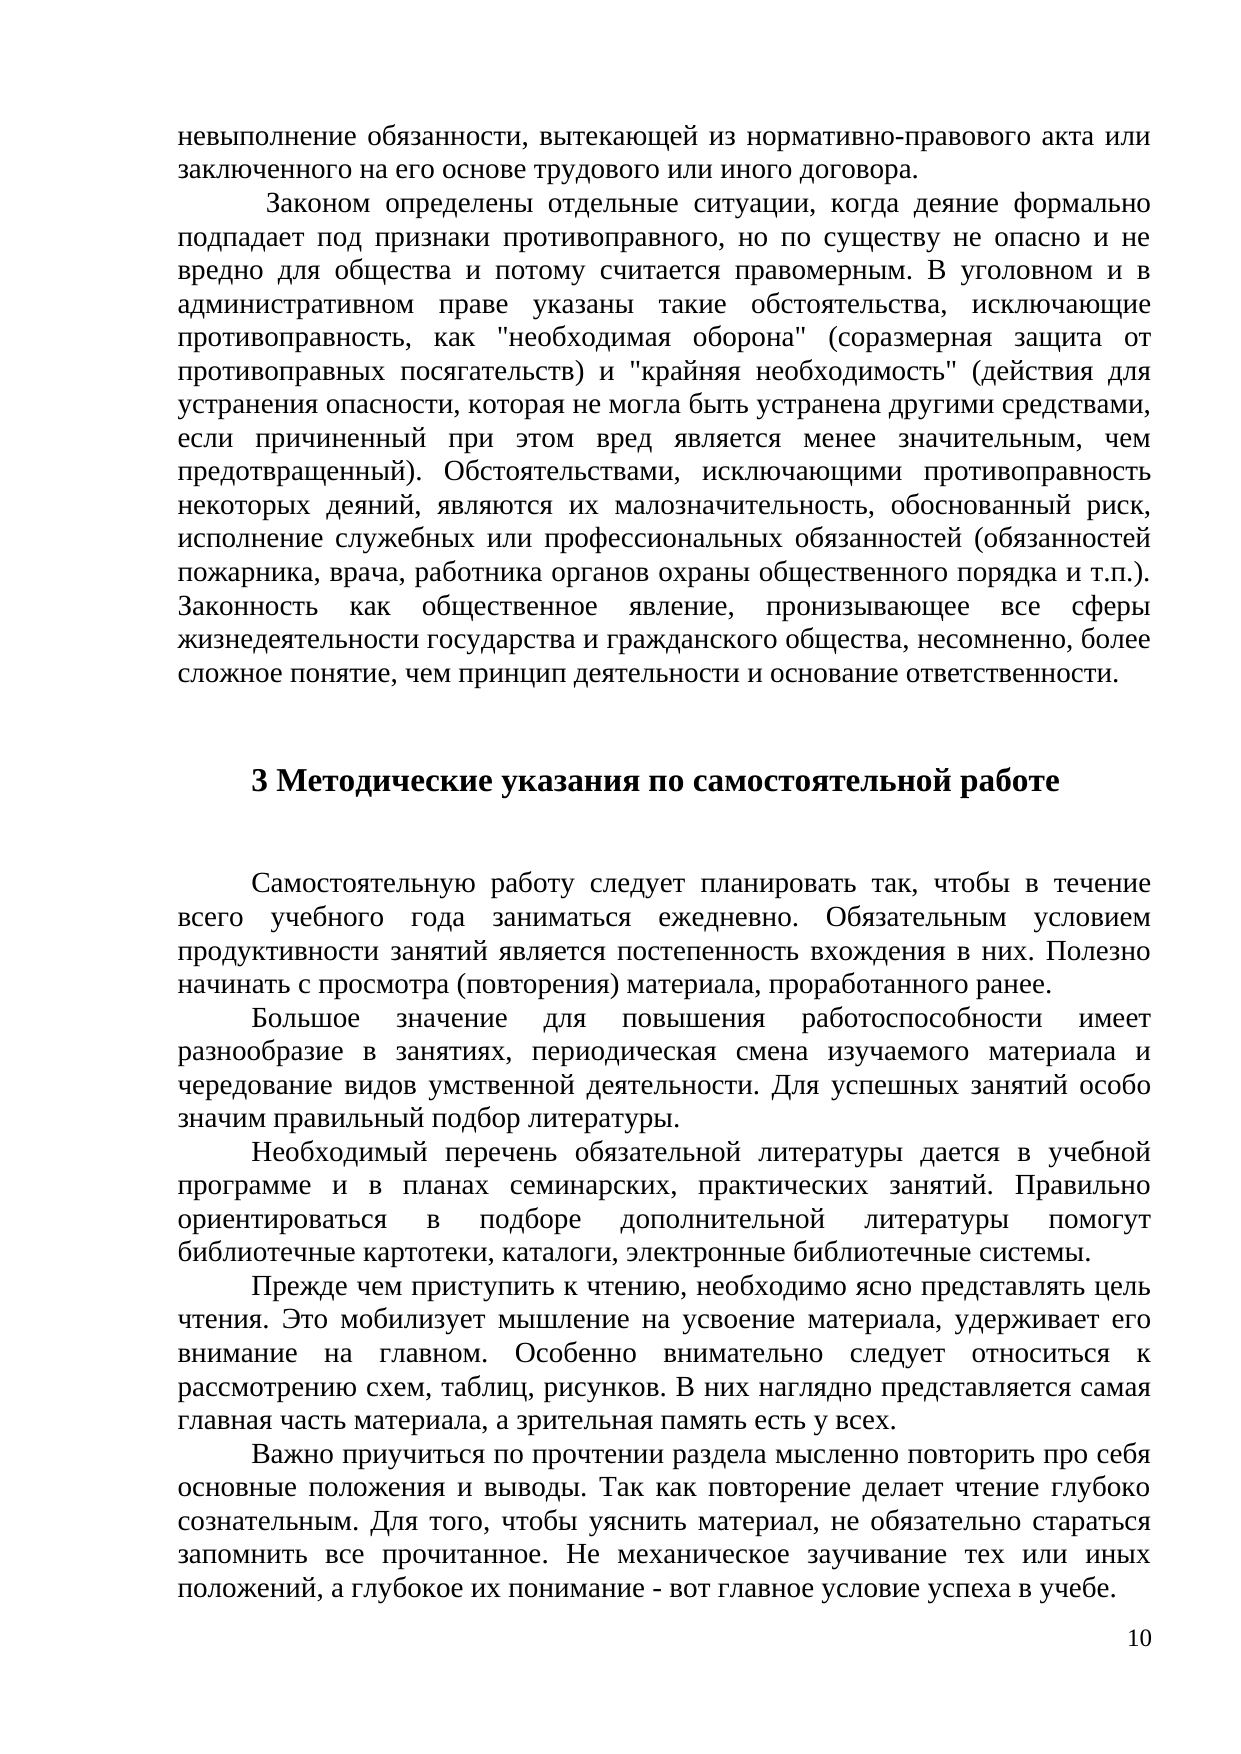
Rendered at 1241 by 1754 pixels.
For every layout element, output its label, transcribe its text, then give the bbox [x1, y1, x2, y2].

subtitle 3 Методические указания по самостоятельной работе [177, 760, 1152, 798]
text Законом определены отдельные ситуации, когда деяние формально подпадает под признаки противоправного, но по существу не опасно и не вредно для общества и потому считается правомерным. В уголовном и в административном праве указаны такие обстоятельства, исключающие противоправность, как "необходимая оборона" (соразмерная защита от противоправных посягательств) и "крайняя необходимость" (действия для устранения опасности, которая не могла быть устранена другими средствами, если причиненный при этом вред является менее значительным, чем предотвращенный). Обстоятельствами, исключающими противоправность некоторых деяний, являются их малозначительность, обоснованный риск, исполнение служебных или профессиональных обязанностей (обязанностей пожарника, врача, работника органов охраны общественного порядка и т.п.). Законность как общественное явление, пронизывающее все сферы жизнедеятельности государства и гражданского общества, несомненно, более сложное понятие, чем принцип деятельности и основание ответственности. [177, 185, 1152, 688]
text Самостоятельную работу следует планировать так, чтобы в течение всего учебного года заниматься ежедневно. Обязательным условием продуктивности занятий является постепенность вхождения в них. Полезно начинать с просмотра (повторения) материала, проработанного ранее. [177, 866, 1152, 1000]
text Большое значение для повышения работоспособности имеет разнообразие в занятиях, периодическая смена изучаемого материала и чередование видов умственной деятельности. Для успешных занятий особо значим правильный подбор литературы. [177, 1000, 1152, 1134]
text Необходимый перечень обязательной литературы дается в учебной программе и в планах семинарских, практических занятий. Правильно ориентироваться в подборе дополнительной литературы помогут библиотечные картотеки, каталоги, электронные библиотечные системы. [177, 1134, 1152, 1268]
text Важно приучиться по прочтении раздела мысленно повторить про себя основные положения и выводы. Так как повторение делает чтение глубоко сознательным. Для того, чтобы уяснить материал, не обязательно стараться запомнить все прочитанное. Не механическое заучивание тех или иных положений, а глубокое их понимание - вот главное условие успеха в учебе. [177, 1436, 1152, 1603]
text Прежде чем приступить к чтению, необходимо ясно представлять цель чтения. Это мобилизует мышление на усвоение материала, удерживает его внимание на главном. Особенно внимательно следует относиться к рассмотрению схем, таблиц, рисунков. В них наглядно представляется самая главная часть материала, а зрительная память есть у всех. [177, 1268, 1152, 1436]
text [177, 118, 1152, 185]
